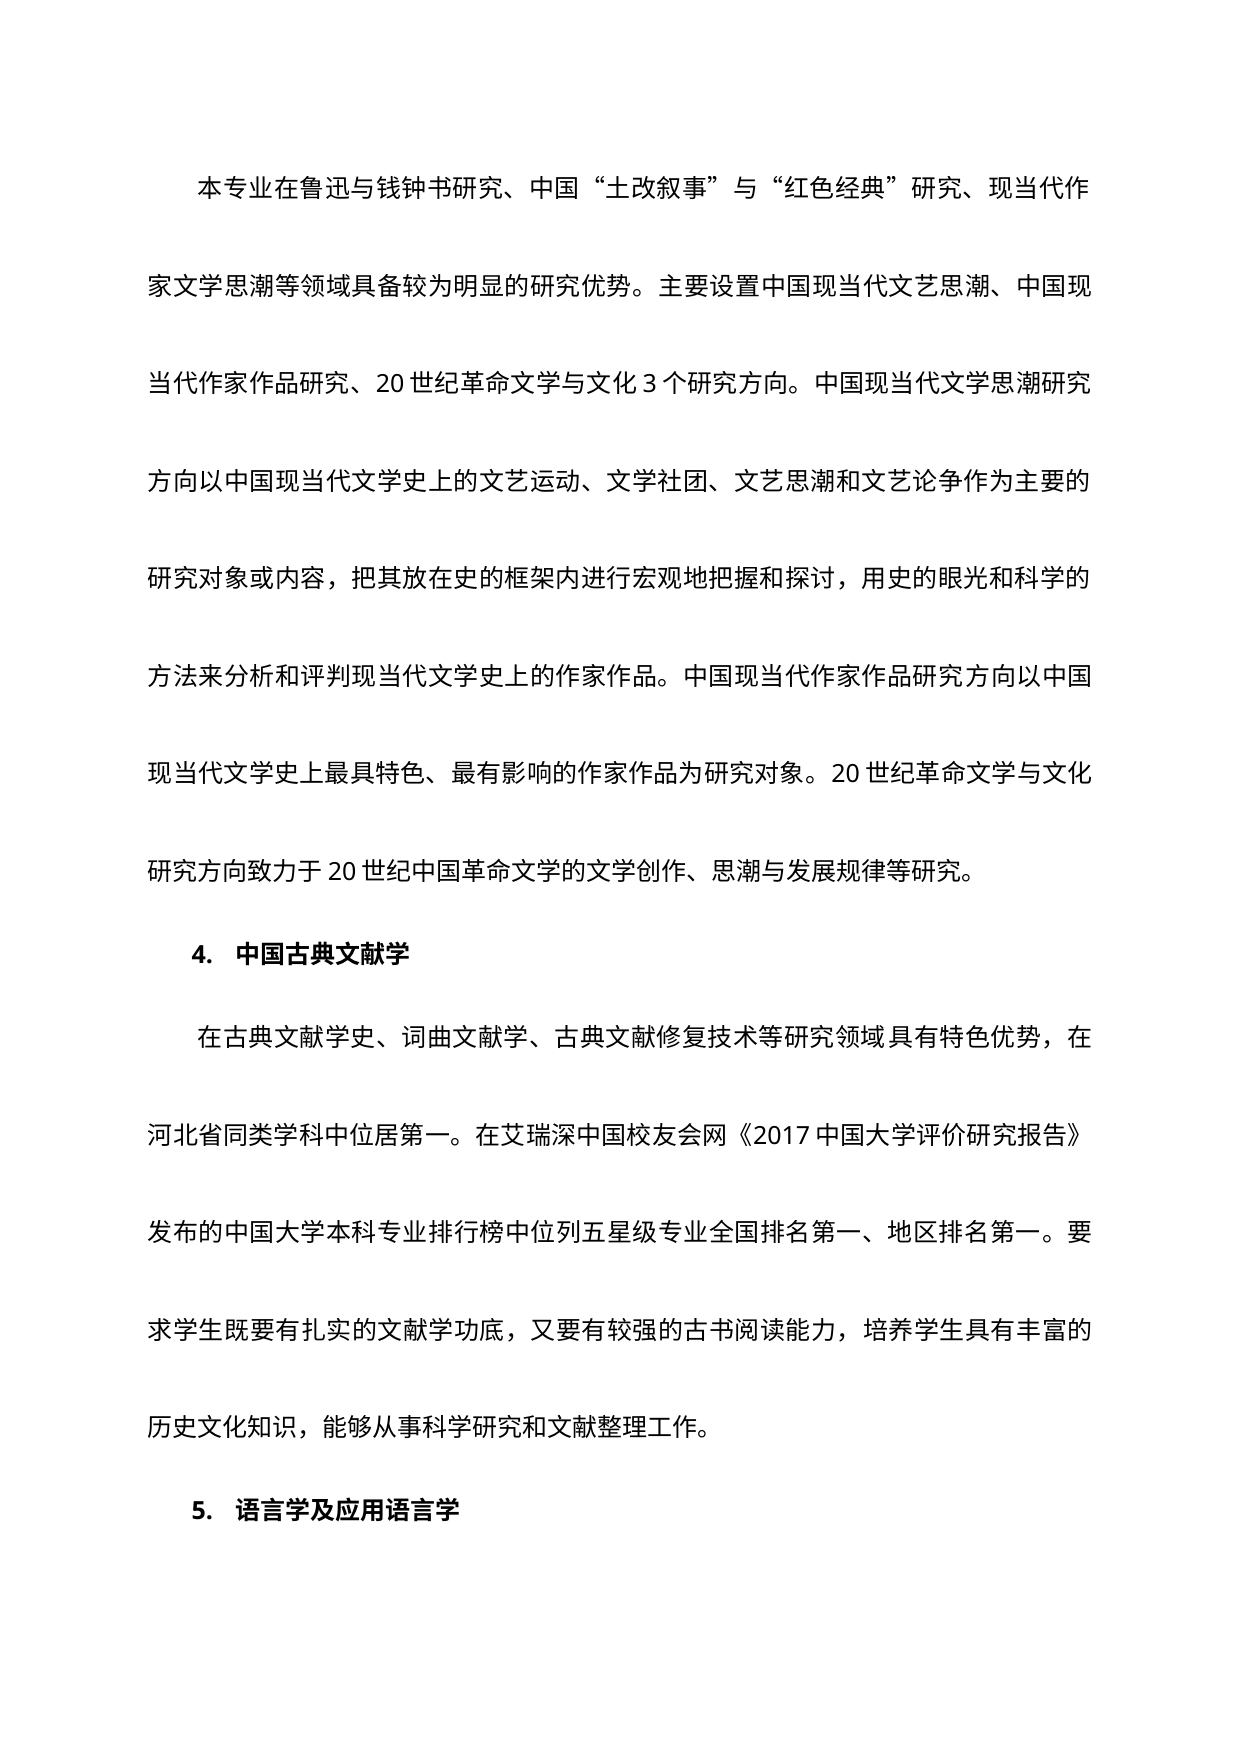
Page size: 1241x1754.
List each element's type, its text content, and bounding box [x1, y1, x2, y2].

text 在古典文献学史、词曲文献学、古典文献修复技术等研究领域具有特色优势，在河北省同类学科中位居第一。在艾瑞深中国校友会网《2017中国大学评价研究报告》发布的中国大学本科专业排行榜中位列五星级专业全国排名第一、地区排名第一。要求学生既要有扎实的文献学功底，又要有较强的古书阅读能力，培养学生具有丰富的历史文化知识，能够从事科学研究和文献整理工作。 [148, 1003, 1092, 1458]
list 语言学及应用语言学 [191, 1476, 1092, 1541]
text 本专业在鲁迅与钱钟书研究、中国“土改叙事”与“红色经典”研究、现当代作家文学思潮等领域具备较为明显的研究优势。主要设置中国现当代文艺思潮、中国现当代作家作品研究、20世纪革命文学与文化3个研究方向。中国现当代文学思潮研究方向以中国现当代文学史上的文艺运动、文学社团、文艺思潮和文艺论争作为主要的研究对象或内容，把其放在史的框架内进行宏观地把握和探讨，用史的眼光和科学的方法来分析和评判现当代文学史上的作家作品。中国现当代作家作品研究方向以中国现当代文学史上最具特色、最有影响的作家作品为研究对象。20世纪革命文学与文化研究方向致力于20世纪中国革命文学的文学创作、思潮与发展规律等研究。 [148, 154, 1092, 902]
list 中国古典文献学 [191, 920, 1092, 985]
